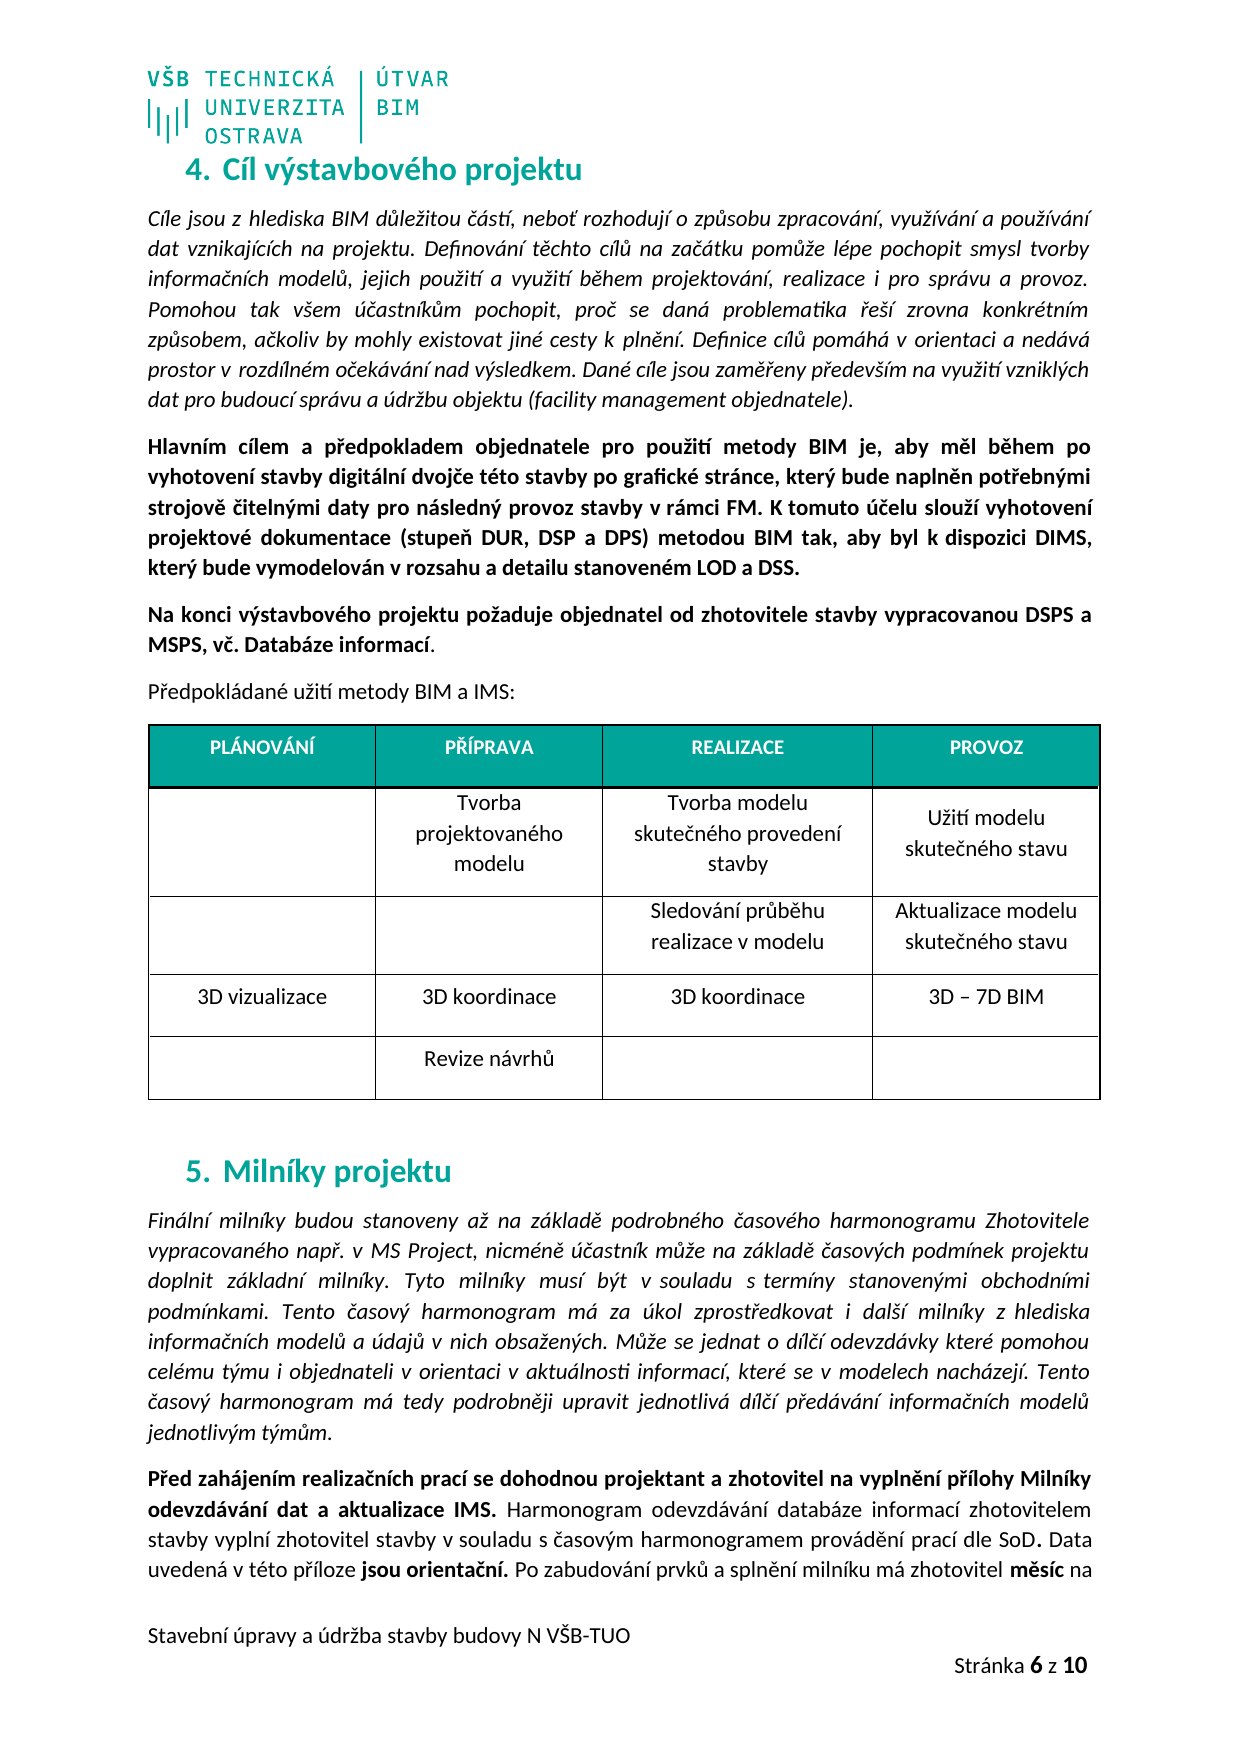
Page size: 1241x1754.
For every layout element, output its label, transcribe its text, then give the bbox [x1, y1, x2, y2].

subtitle Milníky projektu [185, 1150, 1093, 1190]
text Předpokládané užití metody BIM a IMS: [148, 677, 1093, 705]
table_header REALIZACE [603, 726, 872, 786]
table_header PROVOZ [873, 726, 1099, 786]
table_cell 3D koordinace [376, 975, 602, 1036]
table_cell Tvorba modelu skutečného provedení stavby [603, 789, 872, 896]
table_cell 3D koordinace [603, 975, 872, 1036]
table_cell [873, 1036, 1099, 1099]
table_cell [149, 1036, 375, 1099]
table_cell 3D vizualizace [149, 974, 375, 1036]
text Cíle jsou z hlediska BIM důležitou částí, neboť rozhodují o způsobu zpracování, využívání a používání dat vznikajících na projektu. Definování těchto cílů na začátku pomůže lépe pochopit smysl tvorby informačních modelů, jejich použití a využití během projektování, realizace i pro správu a provoz. Pomohou tak všem účastníkům pochopit, proč se daná problematika řeší zrovna konkrétním způsobem, ačkoliv by mohly existovat jiné cesty k plnění. Definice cílů pomáhá v orientaci a nedává prostor v rozdílném očekávání nad výsledkem. Dané cíle jsou zaměřeny především na využití vzniklých dat pro budoucí správu a údržbu objektu (facility management objednatele). [148, 204, 1093, 413]
table_cell [149, 896, 375, 974]
table_header PŘÍPRAVA [376, 726, 602, 786]
table_cell Aktualizace modelu skutečného stavu [873, 896, 1099, 974]
text Na konci výstavbového projektu požaduje objednatel od zhotovitele stavby vypracovanou DSPS a MSPS, vč. Databáze informací. [148, 600, 1093, 658]
table_cell 3D – 7D BIM [873, 974, 1099, 1036]
subtitle Cíl výstavbového projektu [185, 148, 1093, 188]
table_cell Tvorba projektovaného modelu [376, 789, 602, 896]
table_header PLÁNOVÁNÍ [150, 726, 375, 786]
table_cell [603, 1037, 872, 1099]
table_cell Sledování průběhu realizace v modelu [603, 897, 872, 974]
picture [147, 65, 448, 144]
table_cell [149, 789, 375, 896]
table_cell Revize návrhů [376, 1037, 602, 1099]
table_cell Užití modelu skutečného stavu [873, 786, 1099, 896]
text Hlavním cílem a předpokladem objednatele pro použití metody BIM je, aby měl během po vyhotovení stavby digitální dvojče této stavby po grafické stránce, který bude naplněn potřebnými strojově čitelnými daty pro následný provoz stavby v rámci FM. K tomuto účelu slouží vyhotovení projektové dokumentace (stupeň DUR, DSP a DPS) metodou BIM tak, aby byl k dispozici DIMS, který bude vymodelován v rozsahu a detailu stanoveném LOD a DSS. [148, 432, 1093, 581]
text Finální milníky budou stanoveny až na základě podrobného časového harmonogramu Zhotovitele vypracovaného např. v MS Project, nicméně účastník může na základě časových podmínek projektu doplnit základní milníky. Tyto milníky musí být v souladu s termíny stanovenými obchodními podmínkami. Tento časový harmonogram má za úkol zprostředkovat i další milníky z hlediska informačních modelů a údajů v nich obsažených. Může se jednat o dílčí odevzdávky které pomohou celému týmu i objednateli v orientaci v aktuálnosti informací, které se v modelech nacházejí. Tento časový harmonogram má tedy podrobněji upravit jednotlivá dílčí předávání informačních modelů jednotlivým týmům. [148, 1206, 1093, 1446]
table_cell [376, 897, 602, 974]
